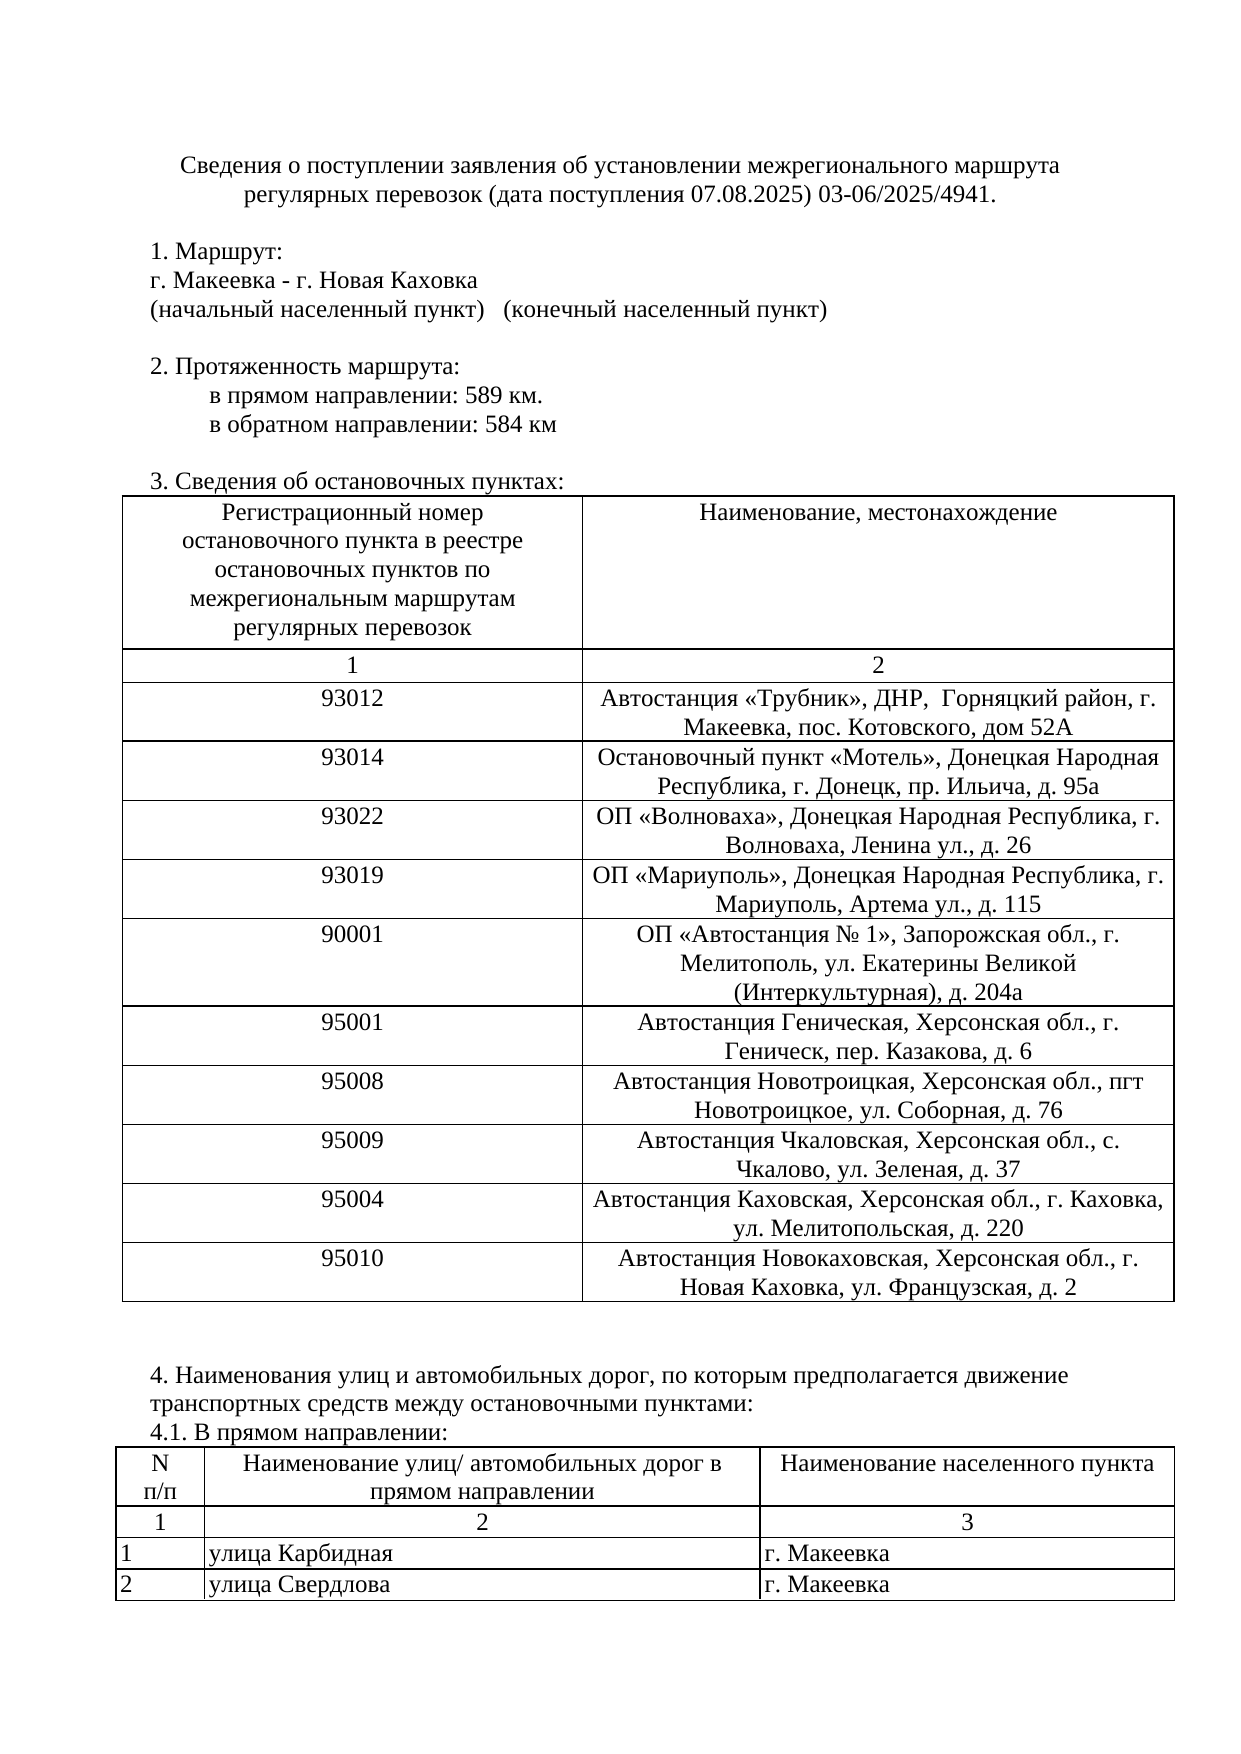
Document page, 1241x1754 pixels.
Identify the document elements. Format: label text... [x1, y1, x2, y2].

table_header Наименование населенного пункта [761, 1448, 1174, 1505]
table_header Наименование улиц/ автомобильных дорог в прямом направлении [205, 1448, 759, 1505]
table_cell г. Макеевка [761, 1570, 1174, 1599]
text в обратном направлении: 584 км [150, 409, 1090, 437]
table_cell 1 [123, 650, 582, 681]
table_cell Автостанция «Трубник», ДНР, Горняцкий район, г. Макеевка, пос. Котовского, дом 52А [583, 683, 1173, 740]
table_cell 1 [117, 1507, 204, 1537]
text Сведения о поступлении заявления об установлении межрегионального маршрута регулярных перевозок (дата поступления 07.08.2025) 03-06/2025/4941. [150, 150, 1090, 207]
table_cell 93022 [123, 801, 582, 858]
text 1. Маршрут: [150, 236, 1090, 265]
table_cell улица Карбидная [205, 1538, 759, 1568]
table_cell ОП «Мариуполь», Донецкая Народная Республика, г. Мариуполь, Артема ул., д. 115 [583, 860, 1173, 918]
text в прямом направлении: 589 км. [150, 380, 1090, 409]
text 3. Сведения об остановочных пунктах: [150, 466, 1090, 495]
text (начальный населенный пункт) (конечный населенный пункт) [150, 294, 1090, 322]
table_cell 3 [761, 1507, 1174, 1537]
table_cell 93014 [123, 742, 582, 799]
text г. Макеевка - г. Новая Каховка [150, 265, 1090, 294]
table_cell 90001 [123, 919, 582, 1005]
table_cell 93012 [123, 683, 582, 740]
table_cell 95009 [123, 1125, 582, 1183]
table_cell 95001 [123, 1007, 582, 1064]
table_cell 2 [117, 1570, 204, 1599]
table_cell Автостанция Новотроицкая, Херсонская обл., пгт Новотроицкое, ул. Соборная, д. 76 [583, 1066, 1173, 1123]
text 4. Наименования улиц и автомобильных дорог, по которым предполагается движение транспортных средств между остановочными пунктами: [150, 1360, 1090, 1417]
table_cell 93019 [123, 860, 582, 918]
table_cell Автостанция Каховская, Херсонская обл., г. Каховка, ул. Мелитопольская, д. 220 [583, 1184, 1173, 1242]
table_cell Автостанция Чкаловская, Херсонская обл., с. Чкалово, ул. Зеленая, д. 37 [583, 1125, 1173, 1183]
table_header N п/п [117, 1448, 204, 1505]
table_cell Остановочный пункт «Мотель», Донецкая Народная Республика, г. Донецк, пр. Ильича, д. 95а [583, 742, 1173, 799]
table_header Регистрационный номер остановочного пункта в реестре остановочных пунктов по межрегиональным маршрутам регулярных перевозок [123, 497, 582, 648]
table_cell Автостанция Новокаховская, Херсонская обл., г. Новая Каховка, ул. Французская, д. 2 [583, 1243, 1173, 1301]
table_cell улица Свердлова [205, 1570, 759, 1599]
table_cell 2 [205, 1507, 759, 1537]
table_cell ОП «Волноваха», Донецкая Народная Республика, г. Волноваха, Ленина ул., д. 26 [583, 801, 1173, 858]
table_cell 95004 [123, 1184, 582, 1242]
table_header Наименование, местонахождение [583, 497, 1173, 648]
table_cell г. Макеевка [761, 1538, 1174, 1568]
table_cell 95010 [123, 1243, 582, 1301]
table_cell 95008 [123, 1066, 582, 1123]
table_cell 1 [117, 1538, 204, 1568]
table_cell Автостанция Геническая, Херсонская обл., г. Геническ, пер. Казакова, д. 6 [583, 1007, 1173, 1064]
table_cell 2 [583, 650, 1173, 681]
text 2. Протяженность маршрута: [150, 351, 1090, 380]
text 4.1. В прямом направлении: [150, 1417, 1090, 1446]
table_cell ОП «Автостанция № 1», Запорожская обл., г. Мелитополь, ул. Екатерины Великой (Интеркультурная), д. 204а [583, 919, 1173, 1005]
